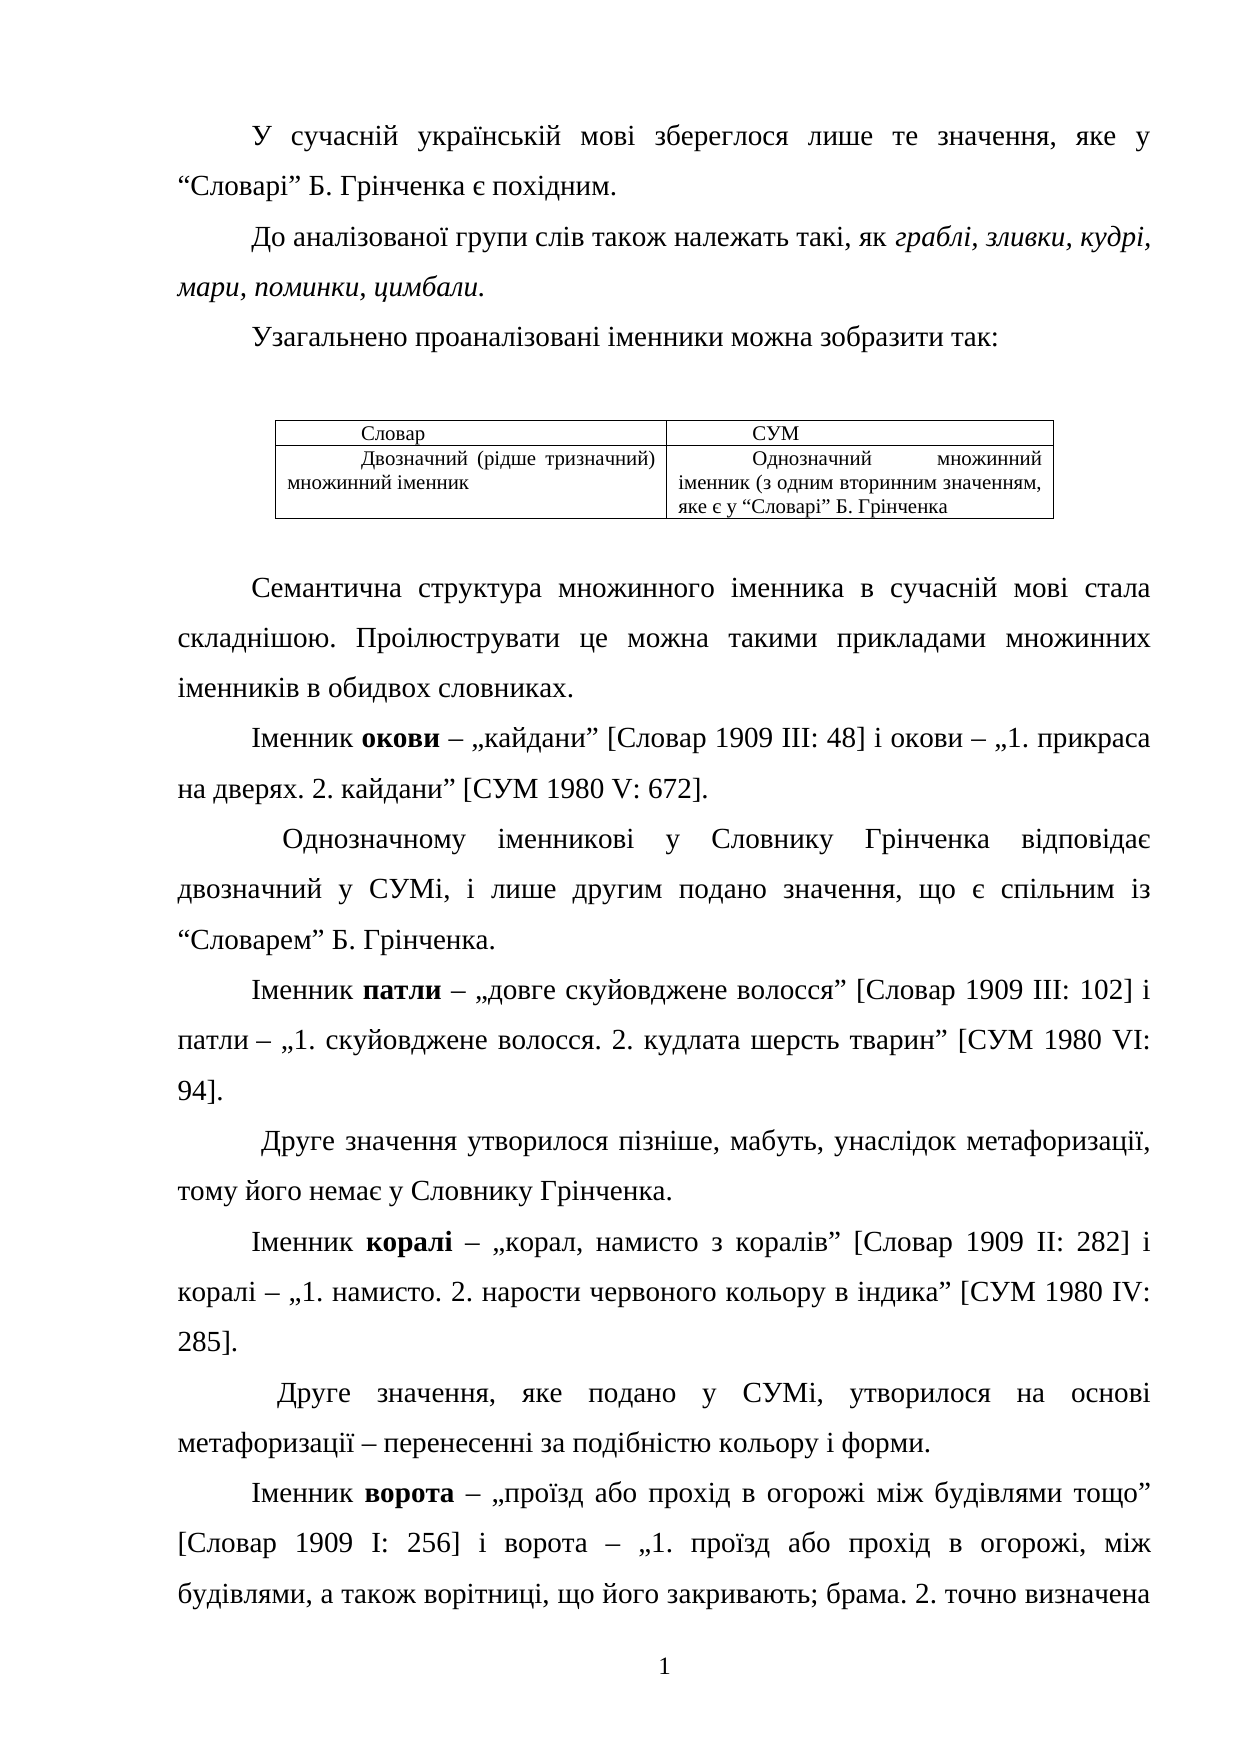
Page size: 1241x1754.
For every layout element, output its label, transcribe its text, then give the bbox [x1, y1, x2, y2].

text Іменник патли – „довге скуйовджене волосся” [Словар 1909 ІІІ: 102] і патли – „1. скуйовджене волосся. 2. кудлата шерсть тварин” [СУМ 1980 VІ: 94]. [177, 972, 1152, 1106]
text Однозначному іменникові у Словнику Грінченка відповідає двозначний у СУМі, і лише другим подано значення, що є спільним із “Словарем” Б. Грінченка. [177, 821, 1152, 955]
text Іменник окови – „кайдани” [Словар 1909 ІІІ: 48] і окови – „1. прикраса на дверях. 2. кайдани” [СУМ 1980 V: 672]. [177, 721, 1152, 804]
table_header СУМ [667, 421, 1053, 445]
table_cell Однозначний множинний іменник (з одним вторинним значенням, яке є у “Словарі” Б. Грінченка [667, 446, 1053, 518]
text У сучасній українській мові збереглося лише те значення, яке у “Словарі” Б. Грінченка є похідним. [177, 118, 1152, 202]
text Іменник коралі – „корал, намисто з коралів” [Словар 1909 ІІ: 282] і коралі – „1. намисто. 2. нарости червоного кольору в індика” [СУМ 1980 ІV: 285]. [177, 1224, 1152, 1358]
text Друге значення утворилося пізніше, мабуть, унаслідок метафоризації, тому його немає у Словнику Грінченка. [177, 1123, 1152, 1207]
table_header Словар [276, 421, 666, 445]
table_cell Двозначний (рідше тризначний) множинний іменник [276, 446, 666, 518]
text Семантична структура множинного іменника в сучасній мові стала складнішою. Проілюструвати це можна такими прикладами множинних іменників в обидвох словниках. [177, 570, 1152, 704]
text Друге значення, яке подано у СУМі, утворилося на основі метафоризації – перенесенні за подібністю кольору і форми. [177, 1375, 1152, 1458]
text До аналізованої групи слів також належать такі, як граблі, зливки, кудрі, мари, поминки, цимбали. [177, 219, 1152, 303]
text Узагальнено проаналізовані іменники можна зобразити так: [177, 319, 1152, 353]
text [177, 1475, 1152, 1609]
